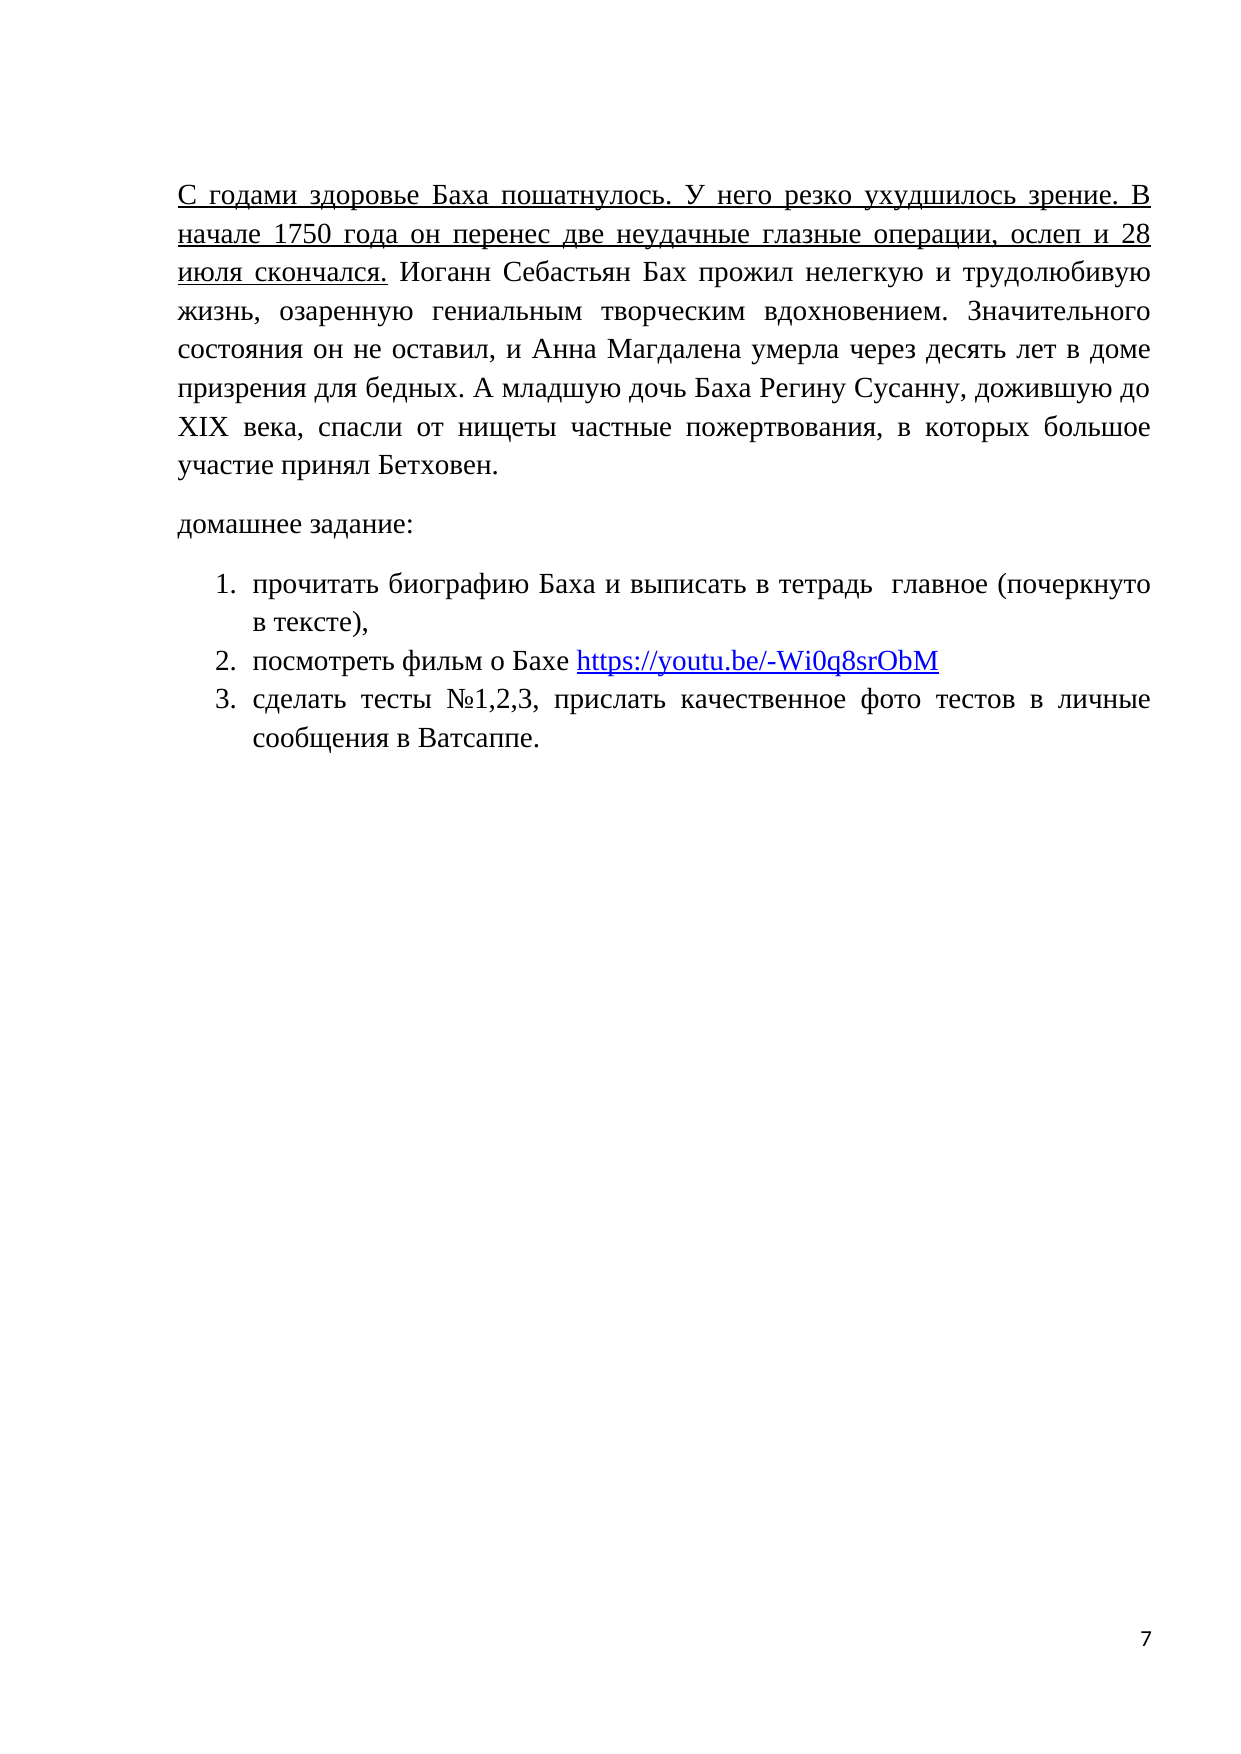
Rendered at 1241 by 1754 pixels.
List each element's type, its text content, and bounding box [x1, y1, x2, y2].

list прочитать биографию Баха и выписать в тетрадь главное (почеркнуто в тексте), [215, 566, 1152, 638]
text домашнее задание: [177, 507, 1152, 540]
list сделать тесты №1,2,3, прислать качественное фото тестов в личные сообщения в Ватсаппе. [215, 682, 1152, 754]
text С годами здоровье Баха пошатнулось. У него резко ухудшилось зрение. В начале 1750 года он перенес две неудачные глазные операции, ослеп и 28 июля скончался. Иоганн Себастьян Бах прожил нелегкую и трудолюбивую жизнь, озаренную гениальным творческим вдохновением. Значительного состояния он не оставил, и Анна Магдалена умерла через десять лет в доме призрения для бедных. А младшую дочь Баха Регину Сусанну, дожившую до XIX века, спасли от нищеты частные пожертвования, в которых большое участие принял Бетховен. [177, 177, 1152, 481]
list посмотреть фильм о Бахе https://youtu.be/-Wi0q8srObM [215, 643, 1152, 677]
